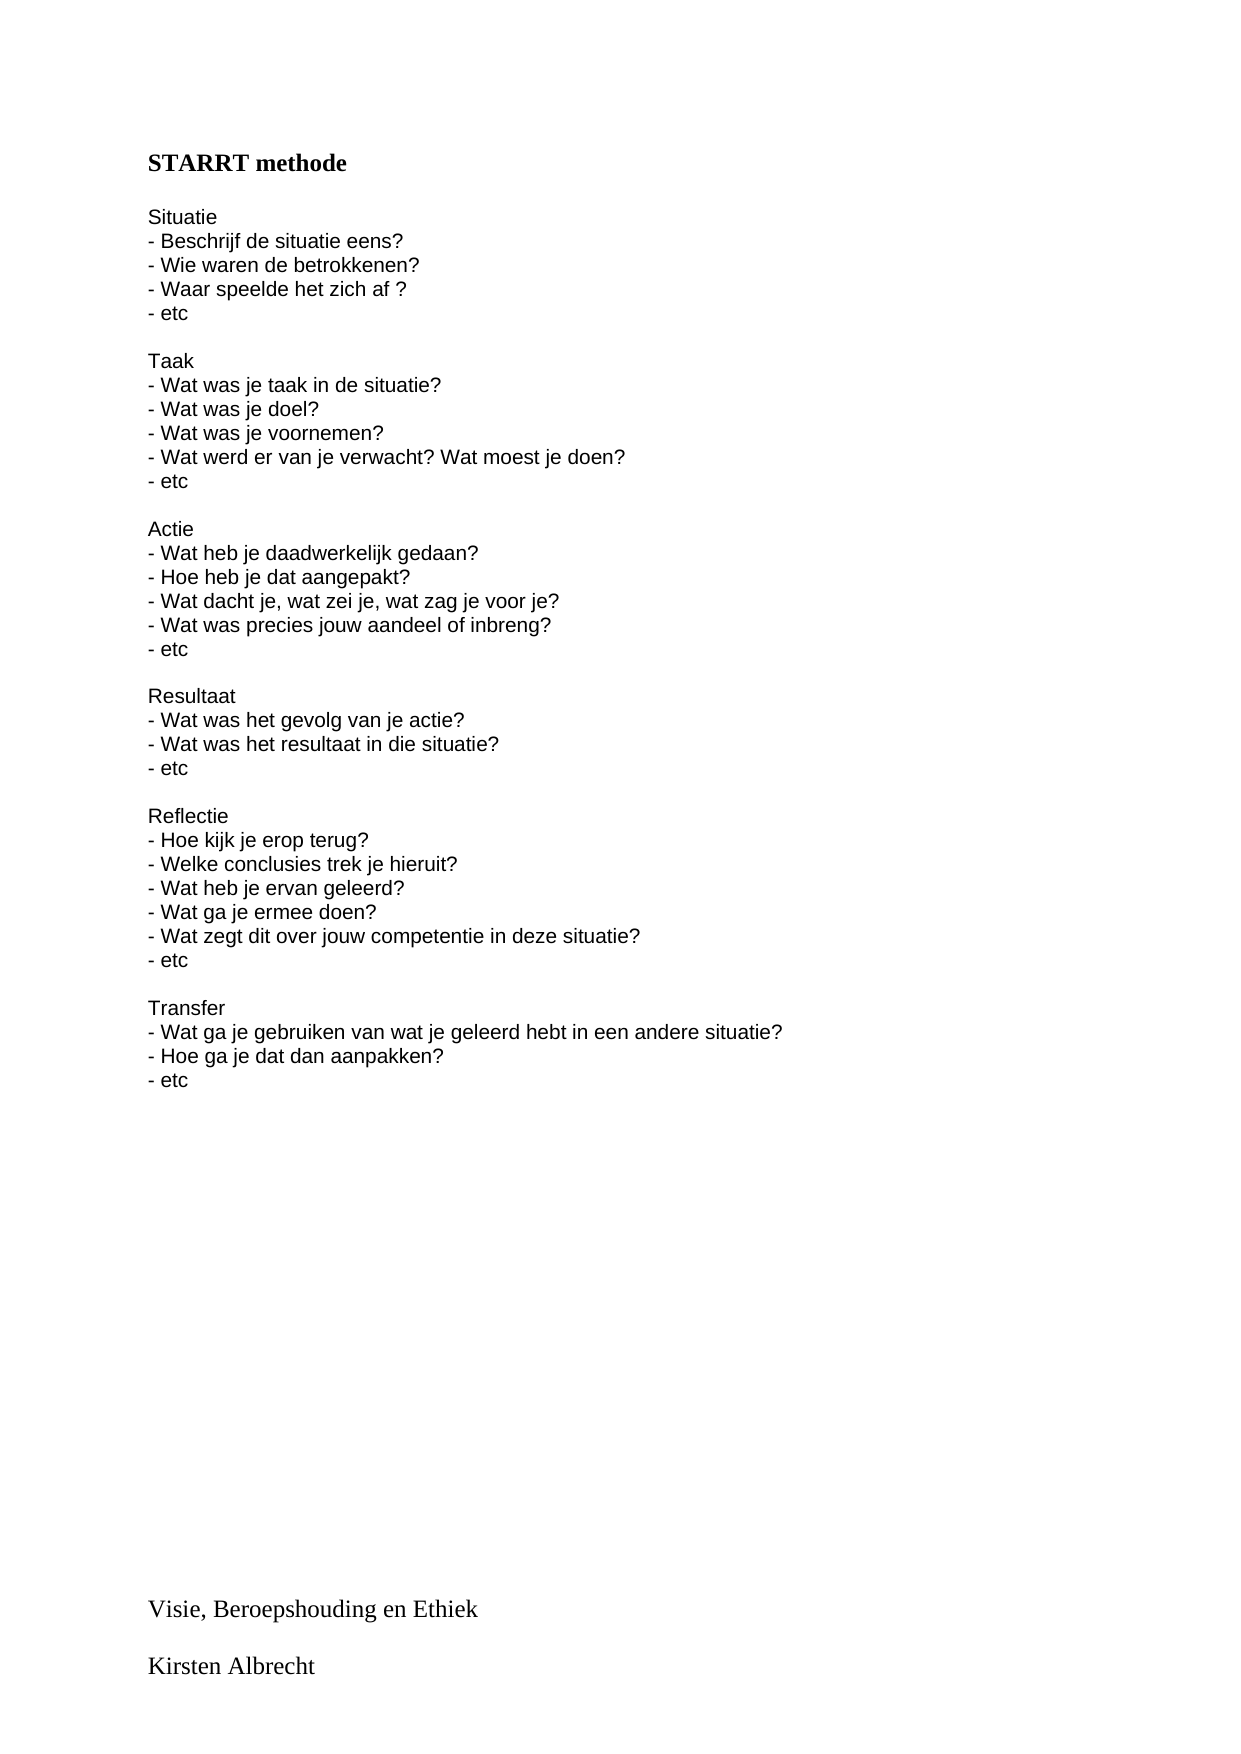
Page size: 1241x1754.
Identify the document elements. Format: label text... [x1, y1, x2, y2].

text Situatie - Beschrijf de situatie eens? - Wie waren de betrokkenen? - Waar speelde het zich af ? - etc Taak - Wat was je taak in de situatie? - Wat was je doel? - Wat was je voornemen? - Wat werd er van je verwacht? Wat moest je doen? - etc Actie - Wat heb je daadwerkelijk gedaan? - Hoe heb je dat aangepakt? - Wat dacht je, wat zei je, wat zag je voor je? - Wat was precies jouw aandeel of inbreng? - etc Resultaat - Wat was het gevolg van je actie? - Wat was het resultaat in die situatie? - etc Reflectie - Hoe kijk je erop terug? - Welke conclusies trek je hieruit? - Wat heb je ervan geleerd? - Wat ga je ermee doen? - Wat zegt dit over jouw competentie in deze situatie? - etc Transfer - Wat ga je gebruiken van wat je geleerd hebt in een andere situatie? - Hoe ga je dat dan aanpakken? - etc [148, 205, 1093, 1092]
text STARRT methode [148, 148, 1093, 176]
